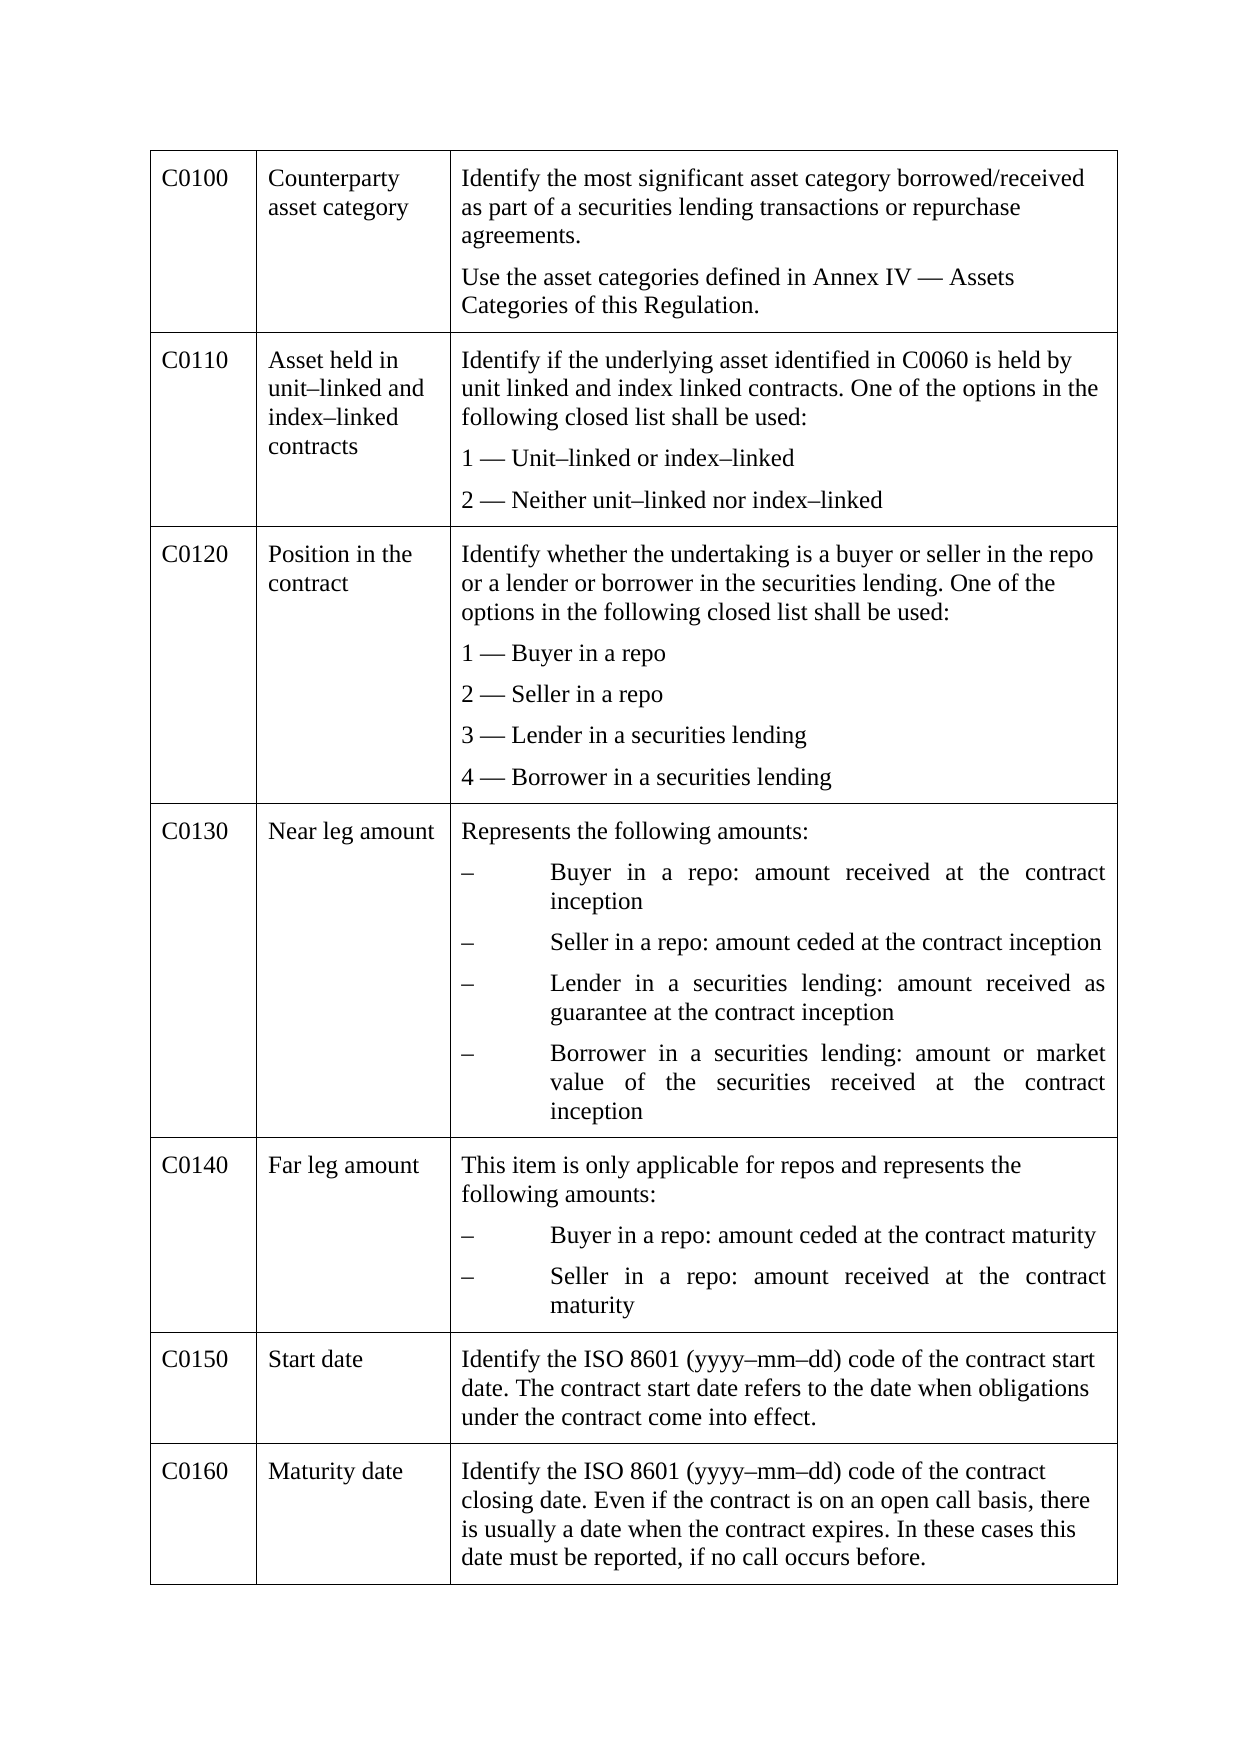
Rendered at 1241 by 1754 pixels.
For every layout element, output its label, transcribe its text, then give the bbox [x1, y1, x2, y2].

table_cell Asset held in unit–linked and index–linked contracts [257, 333, 450, 526]
table_cell C0100 [151, 151, 256, 332]
table_cell Near leg amount [257, 804, 450, 1137]
table_cell Identify whether the undertaking is a buyer or seller in the repo or a lender or borrower in the securities lending. One of the options in the following closed list shall be used: 1 — Buyer in a repo 2 — Seller in a repo 3 — Lender in a securities lending 4 — Borrower in a securities lending [451, 527, 1117, 803]
table_cell Identify the ISO 8601 (yyyy–mm–dd) code of the contract start date. The contract start date refers to the date when obligations under the contract come into effect. [451, 1333, 1117, 1443]
table_cell Far leg amount [257, 1138, 450, 1331]
table_cell This item is only applicable for repos and represents the following amounts: Buyer in a repo: amount ceded at the contract maturity Seller in a repo: amount received at the contract maturity [451, 1138, 1117, 1331]
table_cell Maturity date [257, 1444, 450, 1584]
table_cell Position in the contract [257, 527, 450, 803]
table_cell Counterparty asset category [257, 151, 450, 332]
table_cell C0110 [151, 333, 256, 526]
table_cell Identify if the underlying asset identified in C0060 is held by unit linked and index linked contracts. One of the options in the following closed list shall be used: 1 — Unit–linked or index–linked 2 — Neither unit–linked nor index–linked [451, 333, 1117, 526]
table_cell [451, 1444, 1117, 1584]
table_cell C0120 [151, 527, 256, 803]
table_cell Represents the following amounts: Buyer in a repo: amount received at the contract inception Seller in a repo: amount ceded at the contract inception Lender in a securities lending: amount received as guarantee at the contract inception Borrower in a securities lending: amount or market value of the securities received at the contract inception [451, 804, 1117, 1137]
table_cell C0130 [151, 804, 256, 1137]
table_cell C0140 [151, 1138, 256, 1331]
table_cell Start date [257, 1333, 450, 1443]
table_cell C0160 [151, 1444, 256, 1584]
table_cell Identify the most significant asset category borrowed/received as part of a securities lending transactions or repurchase agreements. Use the asset categories defined in Annex IV — Assets Categories of this Regulation. [451, 151, 1117, 332]
table_cell C0150 [151, 1333, 256, 1443]
